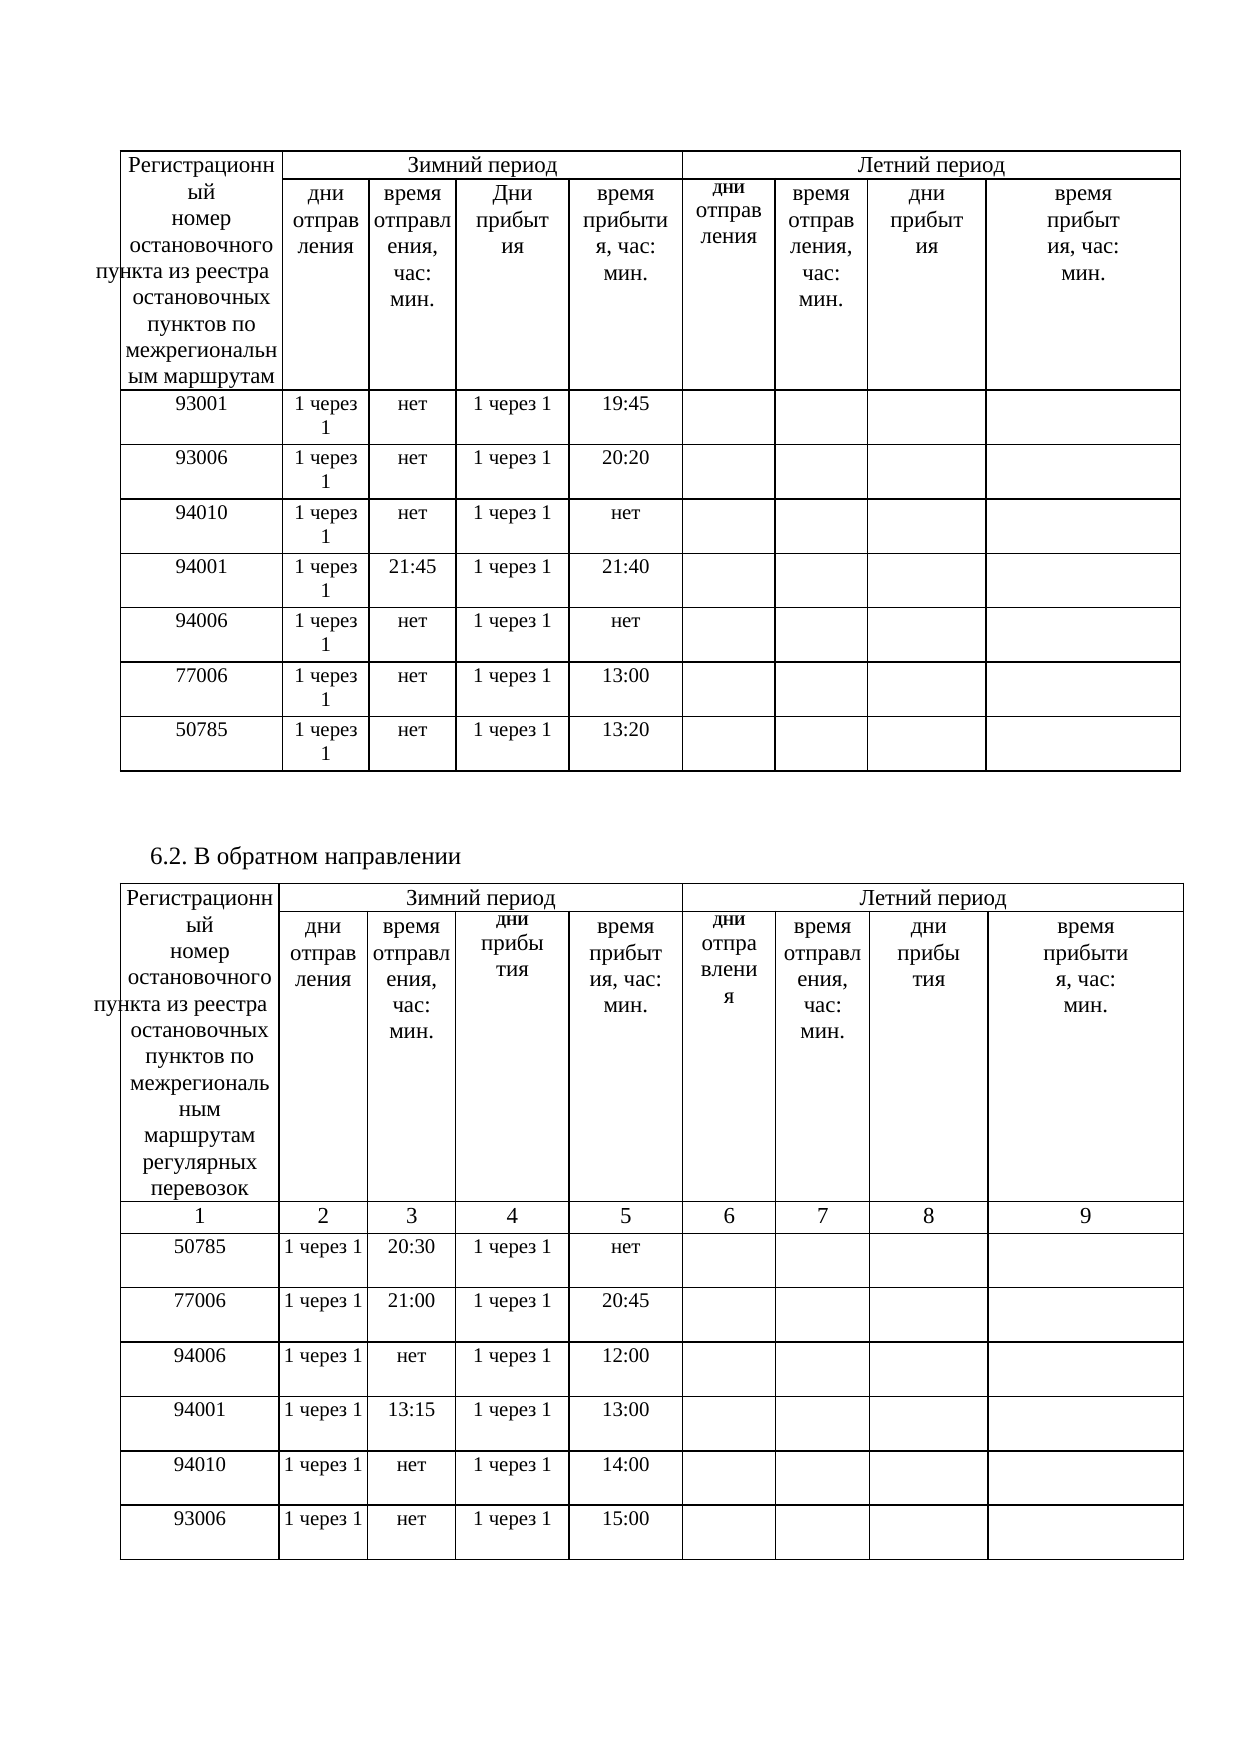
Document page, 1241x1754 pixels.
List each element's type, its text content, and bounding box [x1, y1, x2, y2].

table_cell [868, 663, 985, 716]
table_cell [989, 1506, 1183, 1559]
table_cell нет [370, 391, 455, 444]
table_cell [987, 608, 1180, 661]
table_cell 1 через 1 [456, 1397, 568, 1450]
table_cell 50785 [121, 1234, 278, 1287]
table_cell [683, 1234, 775, 1287]
table_cell 1 через 1 [283, 391, 368, 444]
table_cell нет [570, 1234, 682, 1287]
table_cell нет [370, 500, 455, 552]
table_cell 93006 [121, 1506, 278, 1559]
table_cell [987, 663, 1180, 716]
table_cell 4 [456, 1202, 568, 1232]
table_cell [870, 1288, 987, 1341]
table_cell 94001 [121, 554, 282, 607]
table_cell [868, 500, 985, 552]
table_cell [987, 717, 1180, 770]
table_cell время отправ ления, час: мин. [776, 180, 867, 389]
table_cell [870, 1452, 987, 1504]
table_cell [868, 717, 985, 770]
table_cell [989, 1343, 1183, 1396]
table_cell [987, 445, 1180, 498]
table_cell 94006 [121, 1343, 278, 1396]
table_cell [683, 608, 774, 661]
table_cell 13:00 [570, 1397, 682, 1450]
table_cell 13:00 [570, 663, 682, 716]
table_cell [683, 717, 774, 770]
table_cell [989, 1234, 1183, 1287]
table_cell 3 [368, 1202, 455, 1232]
table_header Зимний период [280, 884, 682, 911]
table_cell 1 через 1 [456, 1452, 568, 1504]
table_cell дни прибыт ия [868, 180, 985, 389]
table_cell нет [368, 1452, 455, 1504]
table_cell 93006 [121, 445, 282, 498]
table_cell 13:20 [570, 717, 682, 770]
table_cell дни прибы тия [870, 912, 987, 1201]
table_cell нет [370, 608, 455, 661]
table_cell [776, 391, 867, 444]
table_cell нет [570, 608, 682, 661]
table_cell время прибыт ия, час: мин. [987, 180, 1180, 389]
table_cell 21:00 [368, 1288, 455, 1341]
table_cell [989, 1452, 1183, 1504]
table_cell дни отправ ления [283, 180, 368, 389]
table_cell 1 через 1 [456, 1288, 568, 1341]
table_header Регистрационный номер остановочного пункта из реестра остановочных пунктов по межрегиональным маршрутам регулярных перевозок [121, 152, 282, 389]
table_cell [989, 1397, 1183, 1450]
table_cell 1 через 1 [283, 608, 368, 661]
table_cell 1 через 1 [280, 1506, 367, 1559]
table_cell 2 [280, 1202, 367, 1232]
table_cell 13:15 [368, 1397, 455, 1450]
table_cell [683, 500, 774, 552]
table_cell [987, 391, 1180, 444]
table_cell [987, 500, 1180, 552]
table_cell [868, 391, 985, 444]
table_cell 94010 [121, 1452, 278, 1504]
table_cell 1 через 1 [280, 1452, 367, 1504]
table_cell [776, 717, 867, 770]
table_cell [868, 445, 985, 498]
table_cell 21:40 [570, 554, 682, 607]
table_cell 21:45 [370, 554, 455, 607]
table_cell [987, 554, 1180, 607]
table_cell 9 [989, 1202, 1183, 1232]
table_cell 94001 [121, 1397, 278, 1450]
table_cell 1 через 1 [283, 554, 368, 607]
table_cell 6 [683, 1202, 775, 1232]
table_cell 1 [121, 1202, 278, 1232]
table_cell 7 [776, 1202, 869, 1232]
table_cell [870, 1343, 987, 1396]
table_cell [683, 391, 774, 444]
table_cell время прибыт ия, час: мин. [570, 912, 682, 1201]
table_cell 20:20 [570, 445, 682, 498]
table_cell 12:00 [570, 1343, 682, 1396]
table_cell 94006 [121, 608, 282, 661]
table_cell нет [368, 1343, 455, 1396]
table_header Летний период [683, 152, 1180, 178]
table_cell ДНИ отправ ления [683, 180, 774, 389]
table_cell [776, 500, 867, 552]
table_cell [870, 1506, 987, 1559]
table_cell 1 через 1 [280, 1234, 367, 1287]
table_cell 1 через 1 [457, 717, 568, 770]
table_cell 8 [870, 1202, 987, 1232]
table_cell 50785 [121, 717, 282, 770]
table_cell нет [370, 663, 455, 716]
table_cell 14:00 [570, 1452, 682, 1504]
table_cell 1 через 1 [457, 391, 568, 444]
table_cell [870, 1234, 987, 1287]
table_cell время отправл ения, час: мин. [368, 912, 455, 1201]
table_cell [776, 608, 867, 661]
table_cell [776, 1288, 869, 1341]
table_cell [776, 1343, 869, 1396]
table_cell нет [370, 717, 455, 770]
table_cell нет [570, 500, 682, 552]
table_cell [989, 1288, 1183, 1341]
table_cell 1 через 1 [280, 1343, 367, 1396]
table_cell [776, 554, 867, 607]
table_cell 93001 [121, 391, 282, 444]
table_cell 1 через 1 [283, 445, 368, 498]
table_cell [683, 1397, 775, 1450]
table_cell время отправл ения, час: мин. [370, 180, 455, 389]
table_cell ДНИ отпра влени я [683, 912, 775, 1201]
table_cell [868, 554, 985, 607]
table_cell 5 [570, 1202, 682, 1232]
table_cell [683, 554, 774, 607]
table_cell дни отправ ления [280, 912, 367, 1201]
table_cell [776, 1397, 869, 1450]
table_cell 94010 [121, 500, 282, 552]
table_cell [683, 1506, 775, 1559]
table_cell 1 через 1 [283, 663, 368, 716]
table_cell ДНИ прибы тия [456, 912, 568, 1201]
table_cell [776, 1234, 869, 1287]
table_cell 1 через 1 [280, 1397, 367, 1450]
table_cell [870, 1397, 987, 1450]
table_cell 1 через 1 [457, 554, 568, 607]
table_cell [683, 1452, 775, 1504]
table_header Зимний период [283, 152, 682, 178]
table_cell [868, 608, 985, 661]
table_cell 1 через 1 [283, 717, 368, 770]
table_cell время прибыти я, час: мин. [989, 912, 1183, 1201]
table_cell 1 через 1 [456, 1343, 568, 1396]
table_cell [776, 445, 867, 498]
table_cell 1 через 1 [457, 663, 568, 716]
table_cell [776, 1452, 869, 1504]
table_cell время прибыти я, час: мин. [570, 180, 682, 389]
table_cell 20:45 [570, 1288, 682, 1341]
table_cell [776, 663, 867, 716]
table_cell [776, 1506, 869, 1559]
table_cell 19:45 [570, 391, 682, 444]
table_cell 1 через 1 [457, 500, 568, 552]
table_cell 1 через 1 [283, 500, 368, 552]
table_cell 20:30 [368, 1234, 455, 1287]
table_cell [683, 445, 774, 498]
table_header Летний период [683, 884, 1183, 911]
table_header Регистрационный номер остановочного пункта из реестра остановочных пунктов по межрегиональным маршрутам регулярных перевозок [121, 884, 278, 1201]
text 6.2. В обратном направлении [150, 841, 1090, 870]
table_cell 1 через 1 [457, 445, 568, 498]
table_cell Дни прибыт ия [457, 180, 568, 389]
table_cell [683, 1288, 775, 1341]
table_cell нет [370, 445, 455, 498]
table_cell 1 через 1 [456, 1506, 568, 1559]
table_cell 1 через 1 [457, 608, 568, 661]
table_cell [683, 1343, 775, 1396]
table_cell 15:00 [570, 1506, 682, 1559]
table_cell 77006 [121, 663, 282, 716]
table_cell 1 через 1 [280, 1288, 367, 1341]
table_cell 77006 [121, 1288, 278, 1341]
table_cell [683, 663, 774, 716]
table_cell 1 через 1 [456, 1234, 568, 1287]
table_cell нет [368, 1506, 455, 1559]
table_cell время отправл ения, час: мин. [776, 912, 869, 1201]
